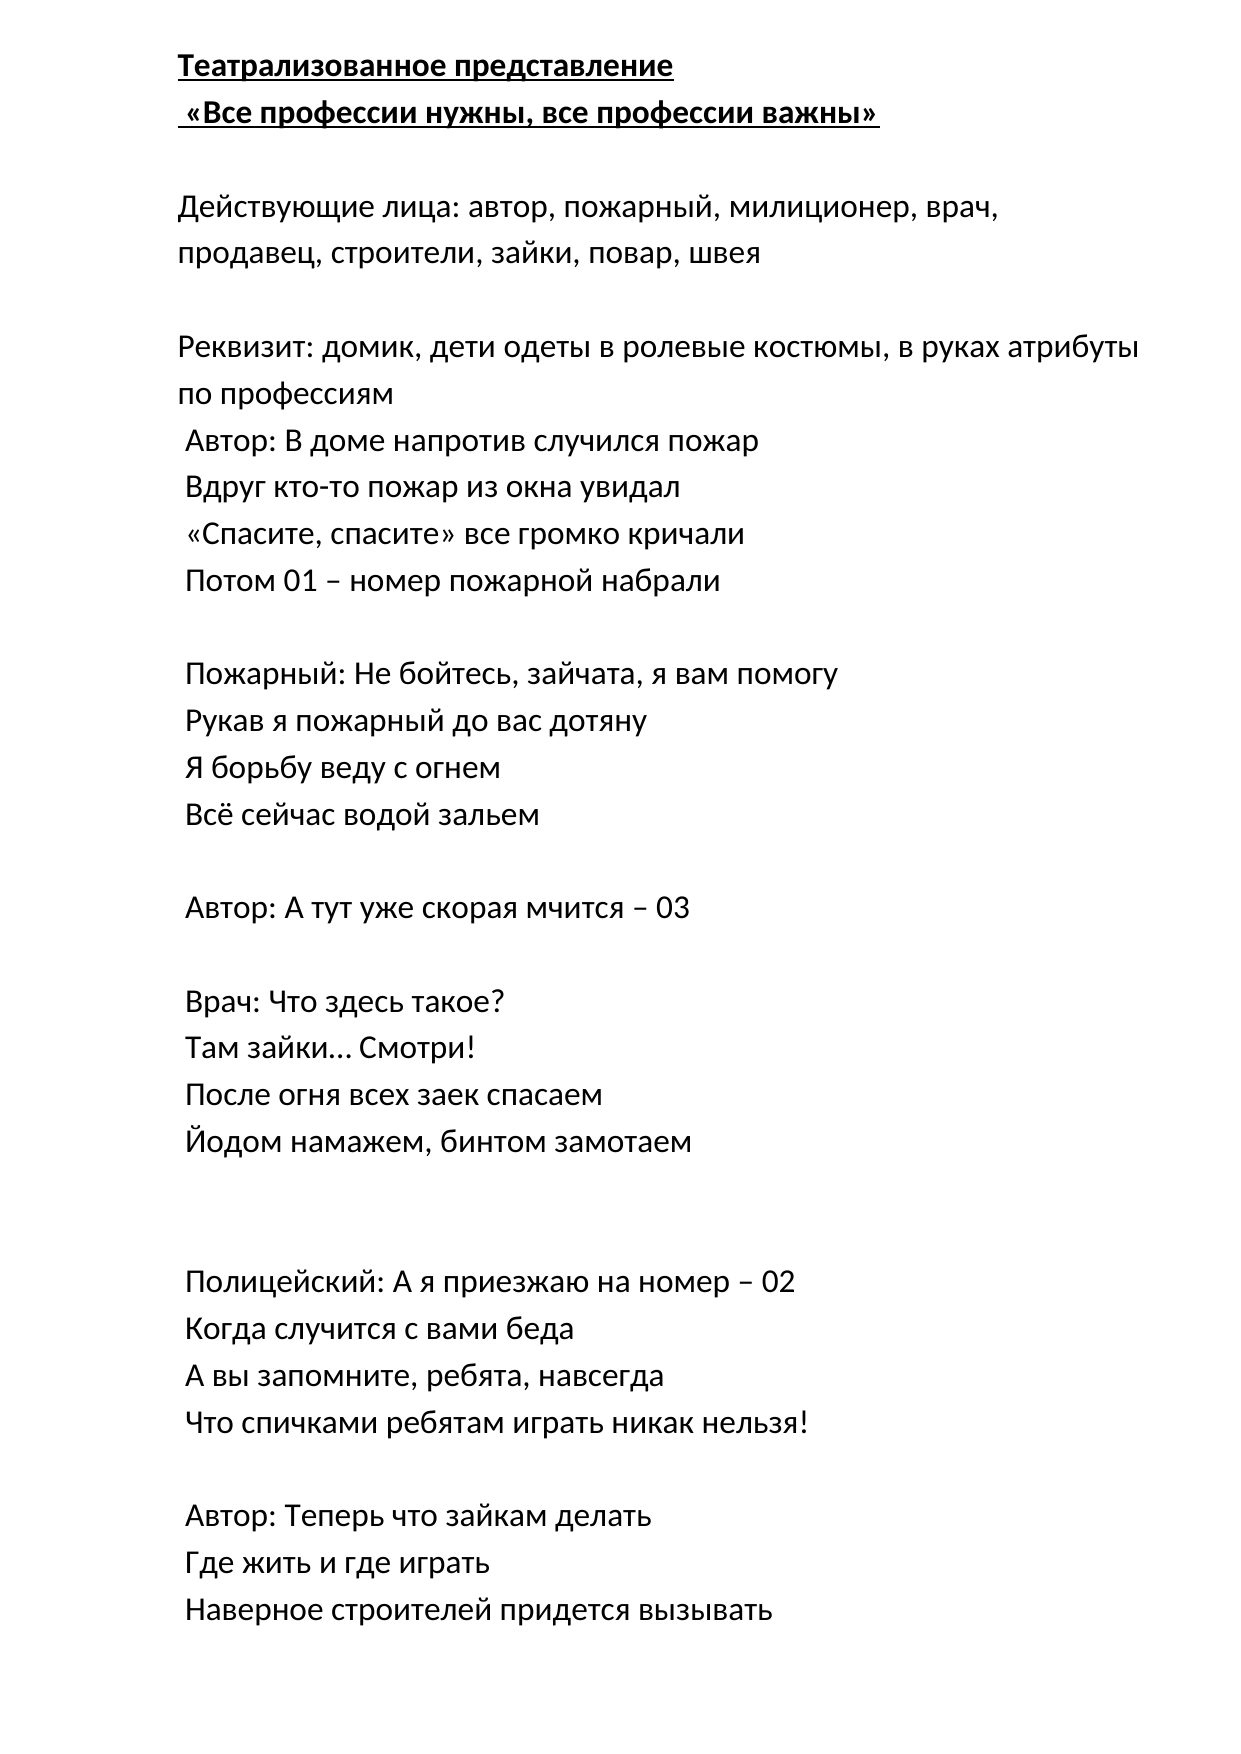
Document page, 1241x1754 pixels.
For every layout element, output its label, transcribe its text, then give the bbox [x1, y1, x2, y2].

text Полицейский: А я приезжаю на номер – 02 [177, 1260, 1152, 1301]
text Автор: В доме напротив случился пожар [177, 418, 1152, 459]
text Наверное строителей придется вызывать [177, 1588, 1152, 1628]
text Реквизит: домик, дети одеты в ролевые костюмы, в руках атрибуты по профессиям [177, 325, 1152, 412]
text Йодом намажем, бинтом замотаем [177, 1120, 1152, 1161]
text Я борьбу веду с огнем [177, 746, 1152, 787]
text Там зайки… Смотри! [177, 1027, 1152, 1067]
text А вы запомните, ребята, навсегда [177, 1354, 1152, 1395]
text Вдруг кто-то пожар из окна увидал [177, 465, 1152, 506]
text Всё сейчас водой зальем [177, 793, 1152, 833]
text Где жить и где играть [177, 1541, 1152, 1582]
text Врач: Что здесь такое? [177, 980, 1152, 1021]
text Автор: А тут уже скорая мчится – 03 [177, 886, 1152, 927]
text Автор: Теперь что зайкам делать [177, 1494, 1152, 1535]
text «Спасите, спасите» все громко кричали [177, 512, 1152, 553]
text Потом 01 – номер пожарной набрали [177, 559, 1152, 599]
text Рукав я пожарный до вас дотяну [177, 699, 1152, 740]
text После огня всех заек спасаем [177, 1073, 1152, 1114]
text Театрализованное представление [177, 44, 1152, 85]
text Когда случится с вами беда [177, 1307, 1152, 1348]
text «Все профессии нужны, все профессии важны» [177, 91, 1152, 132]
text Что спичками ребятам играть никак нельзя! [177, 1401, 1152, 1441]
text Действующие лица: автор, пожарный, милиционер, врач, продавец, строители, зайки, повар, швея [177, 185, 1152, 272]
text Пожарный: Не бойтесь, зайчата, я вам помогу [177, 652, 1152, 693]
